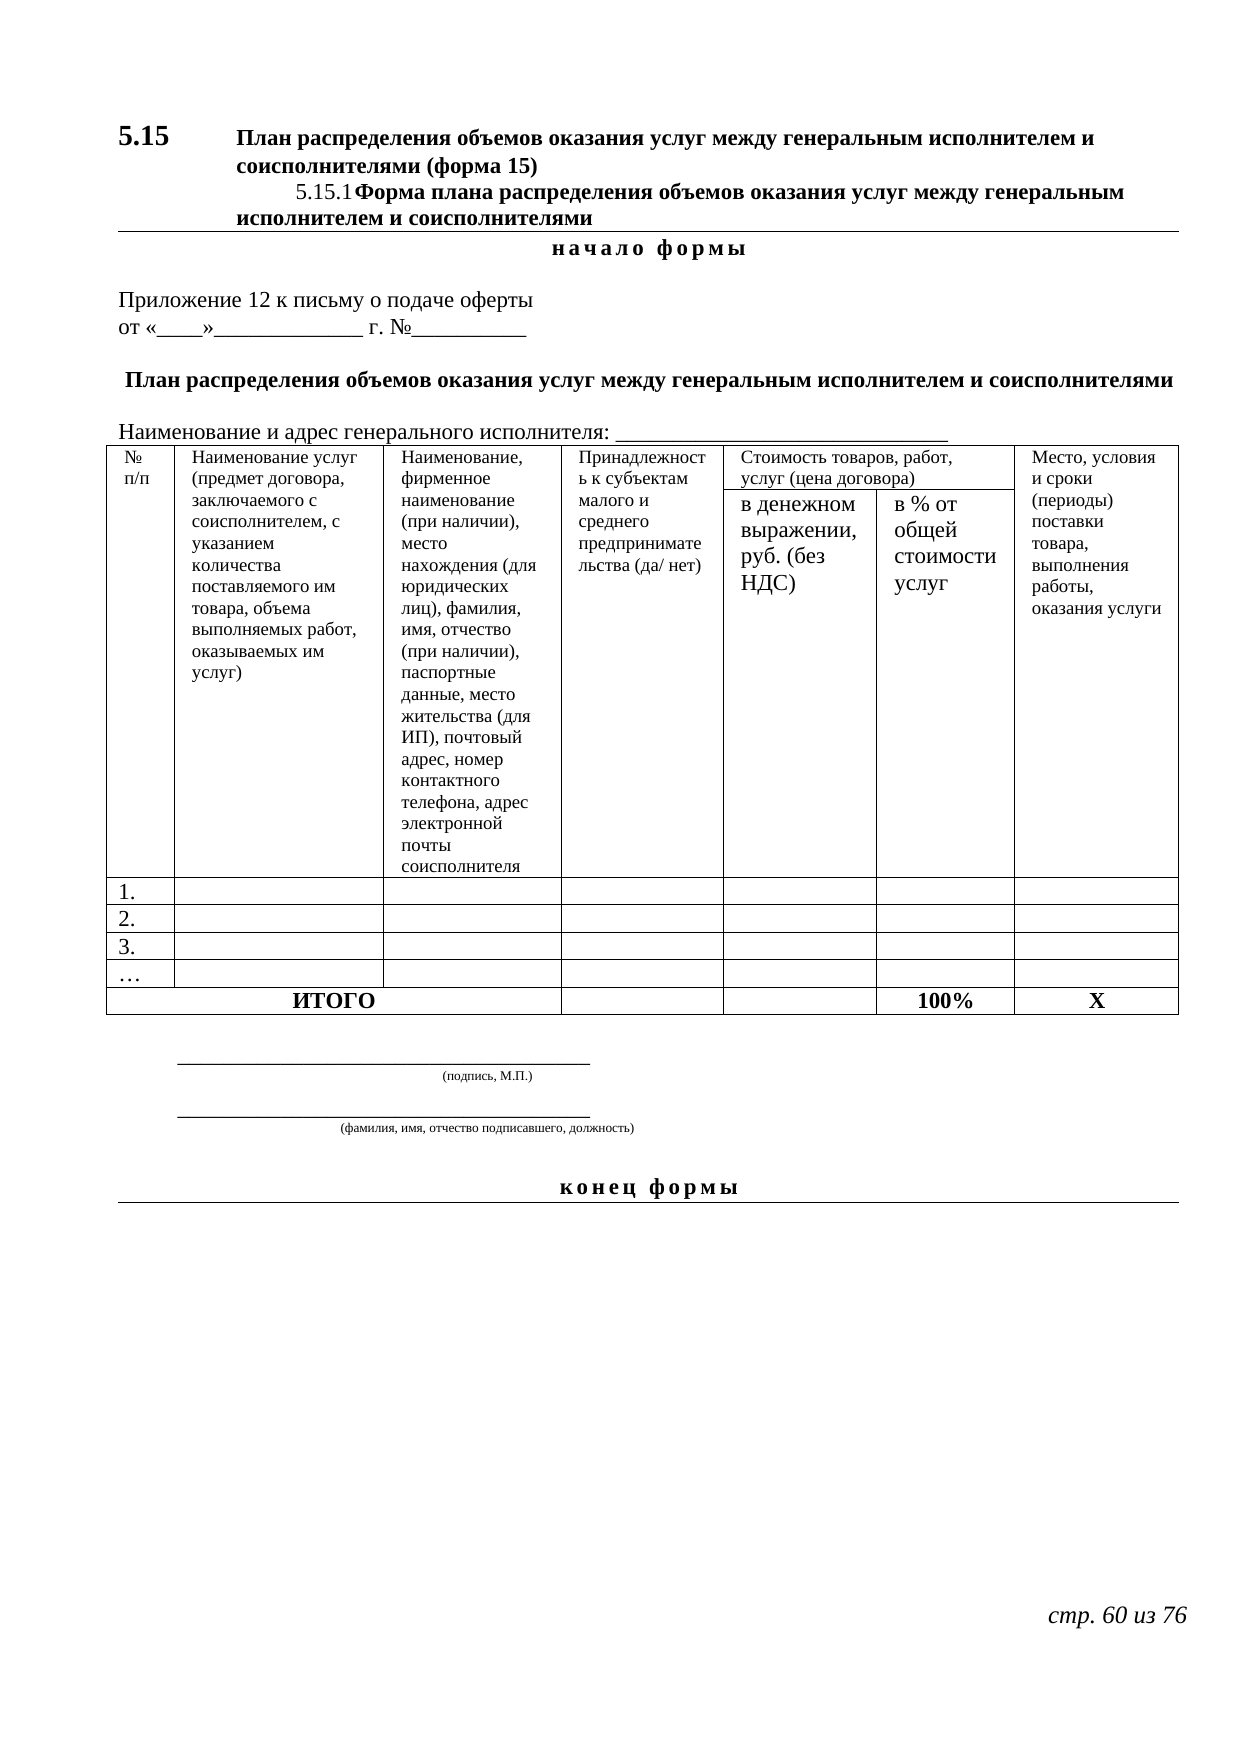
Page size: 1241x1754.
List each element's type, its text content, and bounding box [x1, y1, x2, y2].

table_cell [175, 960, 383, 987]
table_header Место, условия и сроки (периоды) поставки товара, выполнения работы, оказания услуги [1015, 446, 1178, 877]
table_cell [175, 933, 383, 959]
text Приложение 12 к письму о подаче оферты от «____»_____________ г. №__________ [118, 287, 1181, 339]
table_cell [1015, 905, 1178, 932]
table_cell [724, 905, 876, 932]
table_cell [384, 933, 561, 959]
table_cell [562, 878, 723, 904]
text Наименование и адрес генерального исполнителя: _____________________________ [118, 418, 1181, 445]
text (подпись, М.П.) [118, 1068, 797, 1094]
table_header Наименование, фирменное наименование (при наличии), место нахождения (для юридических лиц), фамилия, имя, отчество (при наличии), паспортные данные, место жительства (для ИП), почтовый адрес, номер контактного телефона, адрес электронной почты соисполнителя [384, 446, 561, 877]
table_cell [1015, 960, 1178, 987]
table_cell [877, 878, 1014, 904]
table_cell [107, 878, 174, 904]
table_cell 100% [877, 988, 1014, 1014]
table_cell Х [1015, 988, 1178, 1014]
table_cell [562, 960, 723, 987]
table_cell [384, 878, 561, 904]
table_cell [562, 988, 723, 1014]
table_header Стоимость товаров, работ, услуг (цена договора) [724, 446, 1014, 489]
table_cell [107, 905, 174, 932]
text (фамилия, имя, отчество подписавшего, должность) [118, 1120, 797, 1147]
table_header № п/п [107, 446, 174, 877]
table_cell [877, 933, 1014, 959]
table_cell [724, 960, 876, 987]
table_cell в денежном выражении, руб. (без НДС) [724, 490, 876, 877]
table_cell [175, 878, 383, 904]
table_cell [1015, 878, 1178, 904]
table_cell [724, 878, 876, 904]
table_cell [384, 905, 561, 932]
subtitle План распределения объемов оказания услуг между генеральным исполнителем и соисполнителями (форма 15) [118, 118, 1181, 178]
table_cell [877, 905, 1014, 932]
table_cell [724, 933, 876, 959]
table_cell [175, 905, 383, 932]
table_cell ИТОГО [107, 988, 561, 1014]
text ____________________________________ [118, 1094, 1181, 1120]
text ____________________________________ [118, 1041, 1181, 1068]
table_cell [724, 988, 876, 1014]
table_cell … [107, 960, 174, 987]
table_cell [384, 960, 561, 987]
table_cell [562, 933, 723, 959]
table_cell в % от общей стоимости услуг [877, 490, 1014, 877]
table_cell [107, 933, 174, 959]
text начало формы [118, 232, 1179, 260]
table_header Наименование услуг (предмет договора, заключаемого с соисполнителем, с указанием количества поставляемого им товара, объема выполняемых работ, оказываемых им услуг) [175, 446, 383, 877]
table_cell [1015, 933, 1178, 959]
text План распределения объемов оказания услуг между генеральным исполнителем и соисполнителями [118, 366, 1181, 392]
table_cell [562, 905, 723, 932]
table_cell [877, 960, 1014, 987]
table_header Принадлежность к субъектам малого и среднего предпринимательства (да/ нет) [562, 446, 723, 877]
text Форма плана распределения объемов оказания услуг между генеральным исполнителем и соисполнителями [236, 178, 1181, 231]
text конец формы [118, 1173, 1179, 1202]
